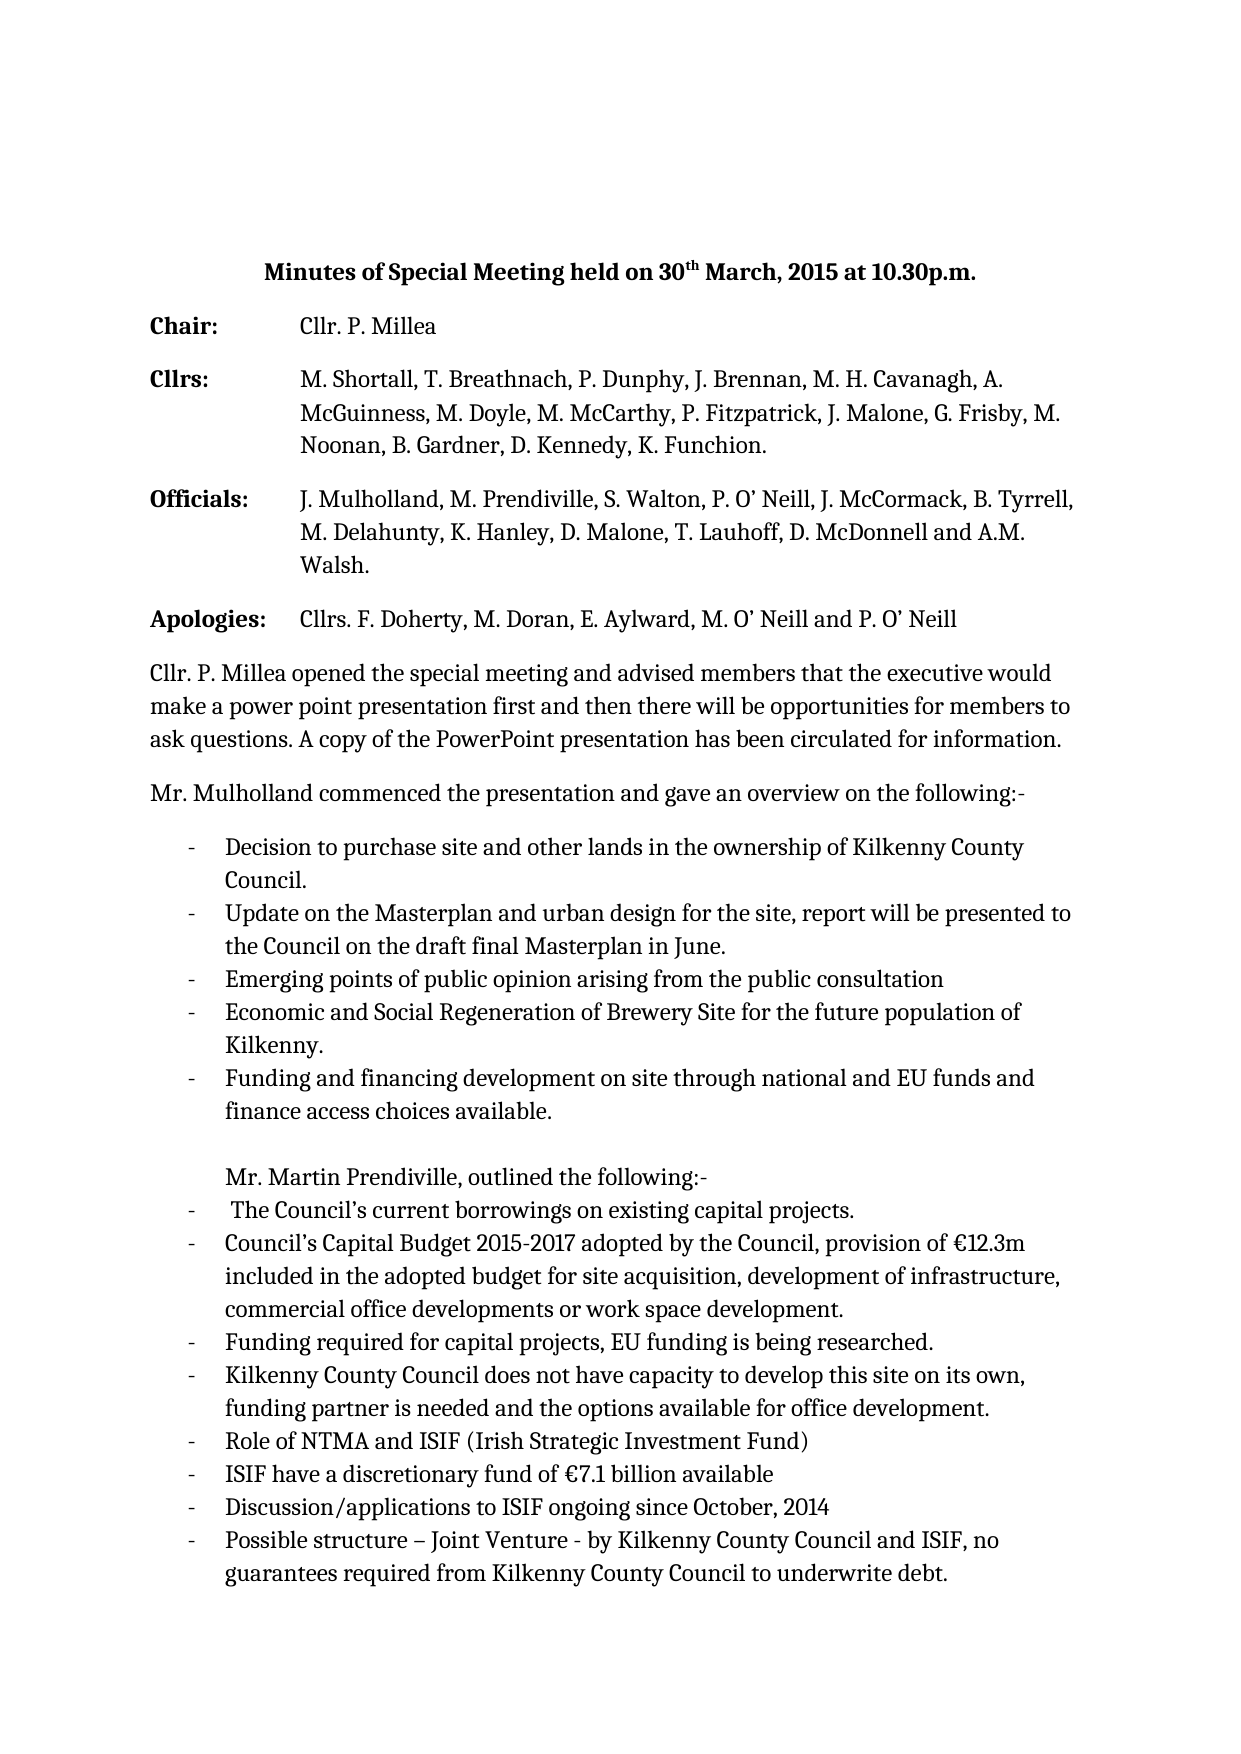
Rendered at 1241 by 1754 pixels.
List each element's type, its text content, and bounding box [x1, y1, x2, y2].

text Chair: Cllr. P. Millea [150, 312, 1090, 340]
list Possible structure – Joint Venture - by Kilkenny County Council and ISIF, no guarantees required from Kilkenny County Council to underwrite debt. [187, 1526, 1090, 1588]
list Discussion/applications to ISIF ongoing since October, 2014 [187, 1493, 1090, 1522]
text Apologies: Cllrs. F. Doherty, M. Doran, E. Aylward, M. O’ Neill and P. O’ Neill [150, 605, 1090, 634]
text Mr. Mulholland commenced the presentation and gave an overview on the following:- [150, 779, 1090, 808]
text Cllr. P. Millea opened the special meeting and advised members that the executive would make a power point presentation first and then there will be opportunities for members to ask questions. A copy of the PowerPoint presentation has been circulated for information. [150, 659, 1090, 754]
list Role of NTMA and ISIF (Irish Strategic Investment Fund) [187, 1427, 1090, 1456]
list Economic and Social Regeneration of Brewery Site for the future population of Kilkenny. [187, 998, 1090, 1060]
text Officials: J. Mulholland, M. Prendiville, S. Walton, P. O’ Neill, J. McCormack, B. Tyrrell, M. Delahunty, K. Hanley, D. Malone, T. Lauhoff, D. McDonnell and A.M. Walsh. [150, 485, 1090, 580]
list Update on the Masterplan and urban design for the site, report will be presented to the Council on the draft final Masterplan in June. [187, 899, 1090, 961]
list Funding and financing development on site through national and EU funds and finance access choices available. [187, 1064, 1090, 1126]
text Cllrs: M. Shortall, T. Breathnach, P. Dunphy, J. Brennan, M. H. Cavanagh, A. McGuinness, M. Doyle, M. McCarthy, P. Fitzpatrick, J. Malone, G. Frisby, M. Noonan, B. Gardner, D. Kennedy, K. Funchion. [150, 365, 1090, 460]
list ISIF have a discretionary fund of €7.1 billion available [187, 1460, 1090, 1489]
list Kilkenny County Council does not have capacity to develop this site on its own, funding partner is needed and the options available for office development. [187, 1361, 1090, 1423]
list Mr. Martin Prendiville, outlined the following:- [225, 1163, 1090, 1192]
list The Council’s current borrowings on existing capital projects. [187, 1196, 1090, 1225]
list Emerging points of public opinion arising from the public consultation [187, 965, 1090, 994]
list Council’s Capital Budget 2015-2017 adopted by the Council, provision of €12.3m included in the adopted budget for site acquisition, development of infrastructure, commercial office developments or work space development. [187, 1229, 1090, 1324]
list Funding required for capital projects, EU funding is being researched. [187, 1328, 1090, 1357]
list Decision to purchase site and other lands in the ownership of Kilkenny County Council. [187, 833, 1090, 894]
text Minutes of Special Meeting held on 30th March, 2015 at 10.30p.m. [150, 258, 1090, 286]
